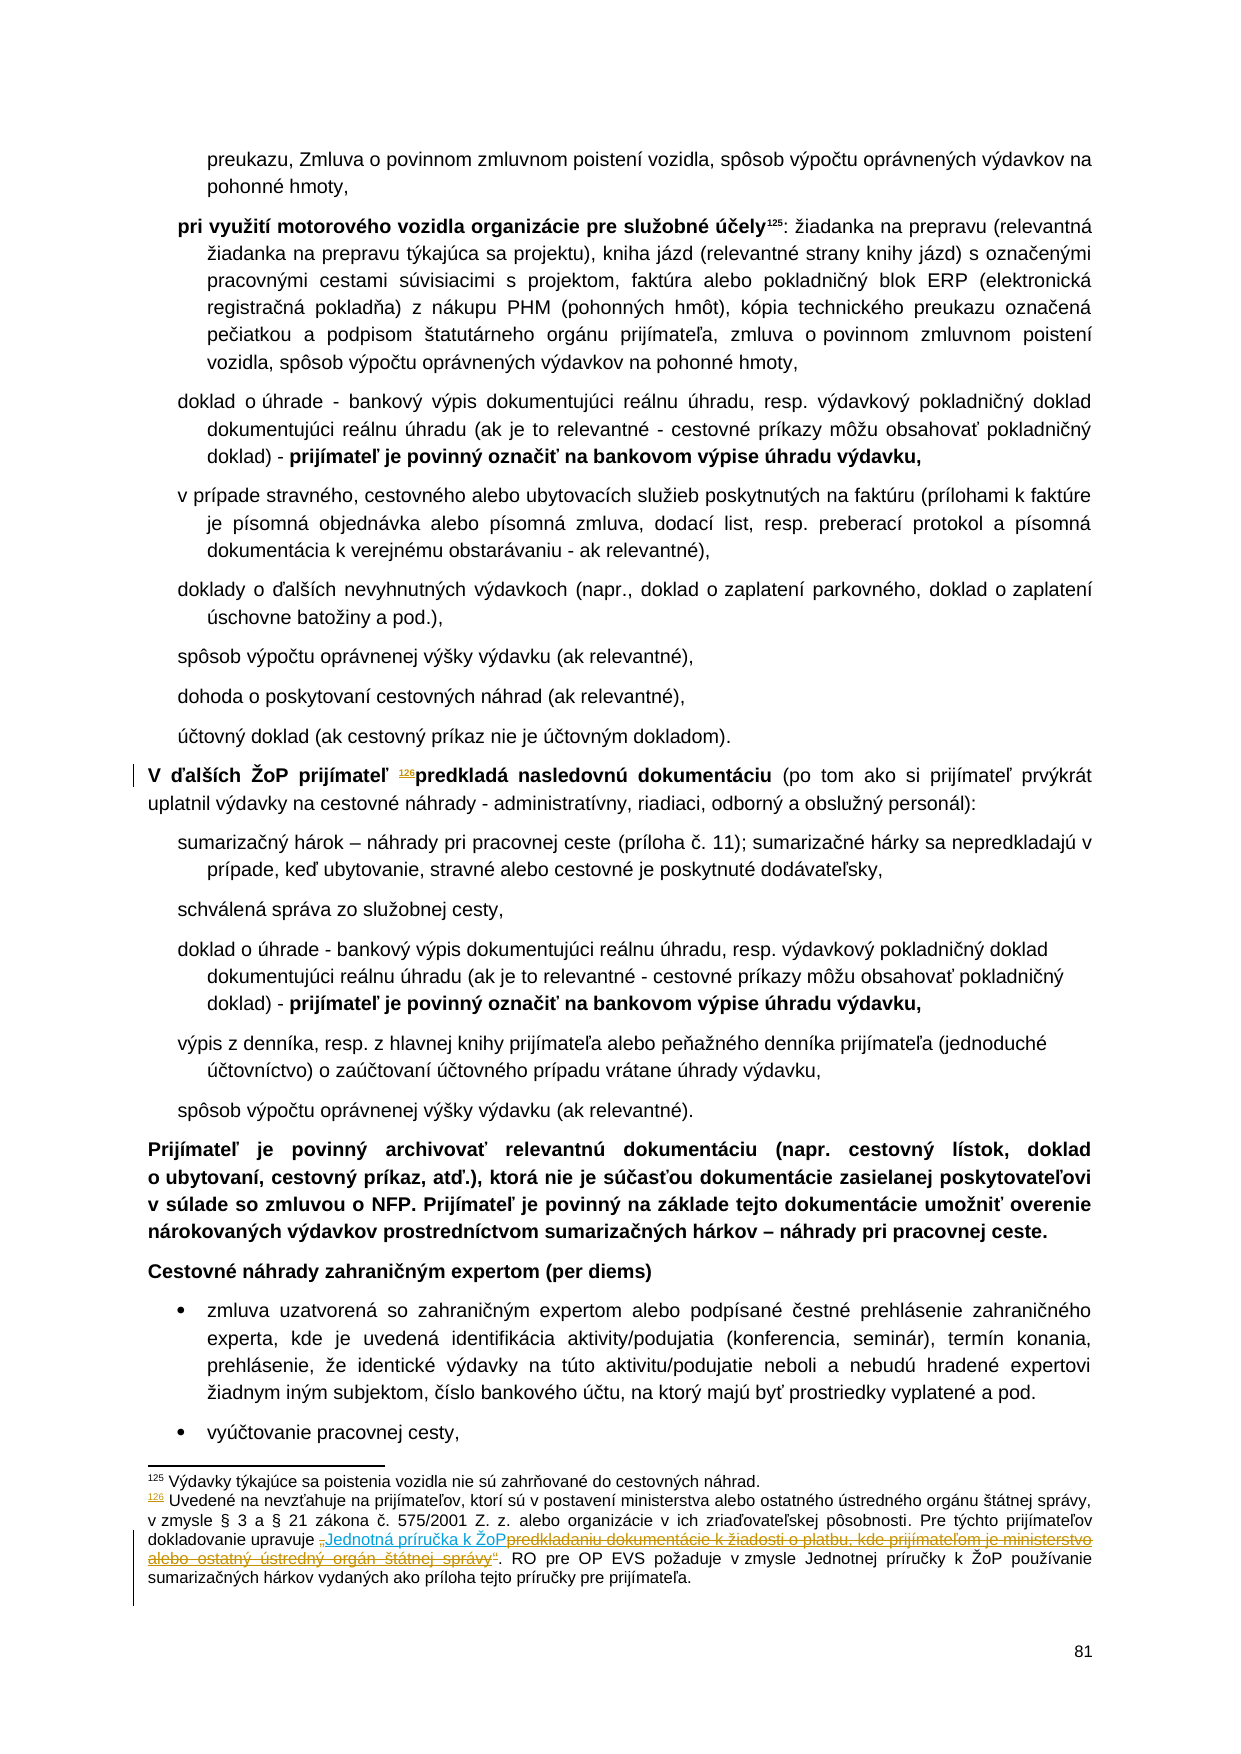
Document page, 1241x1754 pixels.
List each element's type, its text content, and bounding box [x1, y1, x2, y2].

text výpis z denníka, resp. z hlavnej knihy prijímateľa alebo peňažného denníka prijímateľa (jednoduché účtovníctvo) o zaúčtovaní účtovného prípadu vrátane úhrady výdavku, [177, 1032, 1092, 1082]
text V ďalších ŽoP prijímateľ predkladá nasledovnú dokumentáciu (po tom ako si prijímateľ prvýkrát uplatnil výdavky na cestovné náhrady - administratívny, riadiaci, odborný a obslužný personál): [148, 764, 1092, 814]
text Cestovné náhrady zahraničným expertom (per diems) [148, 1259, 1092, 1282]
text účtovný doklad (ak cestovný príkaz nie je účtovným dokladom). [177, 724, 1092, 747]
list vyúčtovanie pracovnej cesty, [177, 1421, 1092, 1443]
text sumarizačný hárok – náhrady pri pracovnej ceste (príloha č. 11); sumarizačné hárky sa nepredkladajú v prípade, keď ubytovanie, stravné alebo cestovné je poskytnuté dodávateľsky, [177, 831, 1092, 881]
text doklad o úhrade - bankový výpis dokumentujúci reálnu úhradu, resp. výdavkový pokladničný doklad dokumentujúci reálnu úhradu (ak je to relevantné - cestovné príkazy môžu obsahovať pokladničný doklad) - prijímateľ je povinný označiť na bankovom výpise úhradu výdavku, [177, 938, 1092, 1015]
text doklad o úhrade - bankový výpis dokumentujúci reálnu úhradu, resp. výdavkový pokladničný doklad dokumentujúci reálnu úhradu (ak je to relevantné - cestovné príkazy môžu obsahovať pokladničný doklad) - prijímateľ je povinný označiť na bankovom výpise úhradu výdavku, [177, 390, 1092, 467]
text pri využití motorového vozidla organizácie pre služobné účely: žiadanka na prepravu (relevantná žiadanka na prepravu týkajúca sa projektu), kniha jázd (relevantné strany knihy jázd) s označenými pracovnými cestami súvisiacimi s projektom, faktúra alebo pokladničný blok ERP (elektronická registračná pokladňa) z nákupu PHM (pohonných hmôt), kópia technického preukazu označená pečiatkou a podpisom štatutárneho orgánu prijímateľa, zmluva o povinnom zmluvnom poistení vozidla, spôsob výpočtu oprávnených výdavkov na pohonné hmoty, [177, 214, 1092, 373]
text spôsob výpočtu oprávnenej výšky výdavku (ak relevantné), [177, 645, 1092, 668]
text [177, 148, 1092, 198]
text spôsob výpočtu oprávnenej výšky výdavku (ak relevantné). [177, 1099, 1092, 1121]
text dohoda o poskytovaní cestovných náhrad (ak relevantné), [177, 685, 1092, 708]
text v prípade stravného, cestovného alebo ubytovacích služieb poskytnutých na faktúru (prílohami k faktúre je písomná objednávka alebo písomná zmluva, dodací list, resp. preberací protokol a písomná dokumentácia k verejnému obstarávaniu - ak relevantné), [177, 484, 1092, 561]
text schválená správa zo služobnej cesty, [177, 898, 1092, 921]
text Prijímateľ je povinný archivovať relevantnú dokumentáciu (napr. cestovný lístok, doklad o ubytovaní, cestovný príkaz, atď.), ktorá nie je súčasťou dokumentácie zasielanej poskytovateľovi v súlade so zmluvou o NFP. Prijímateľ je povinný na základe tejto dokumentácie umožniť overenie nárokovaných výdavkov prostredníctvom sumarizačných hárkov – náhrady pri pracovnej ceste. [148, 1138, 1092, 1243]
list zmluva uzatvorená so zahraničným expertom alebo podpísané čestné prehlásenie zahraničného experta, kde je uvedená identifikácia aktivity/podujatia (konferencia, seminár), termín konania, prehlásenie, že identické výdavky na túto aktivitu/podujatie neboli a nebudú hradené expertovi žiadnym iným subjektom, číslo bankového účtu, na ktorý majú byť prostriedky vyplatené a pod. [177, 1299, 1092, 1404]
text doklady o ďalších nevyhnutných výdavkoch (napr., doklad o zaplatení parkovného, doklad o zaplatení úschovne batožiny a pod.), [177, 578, 1092, 628]
